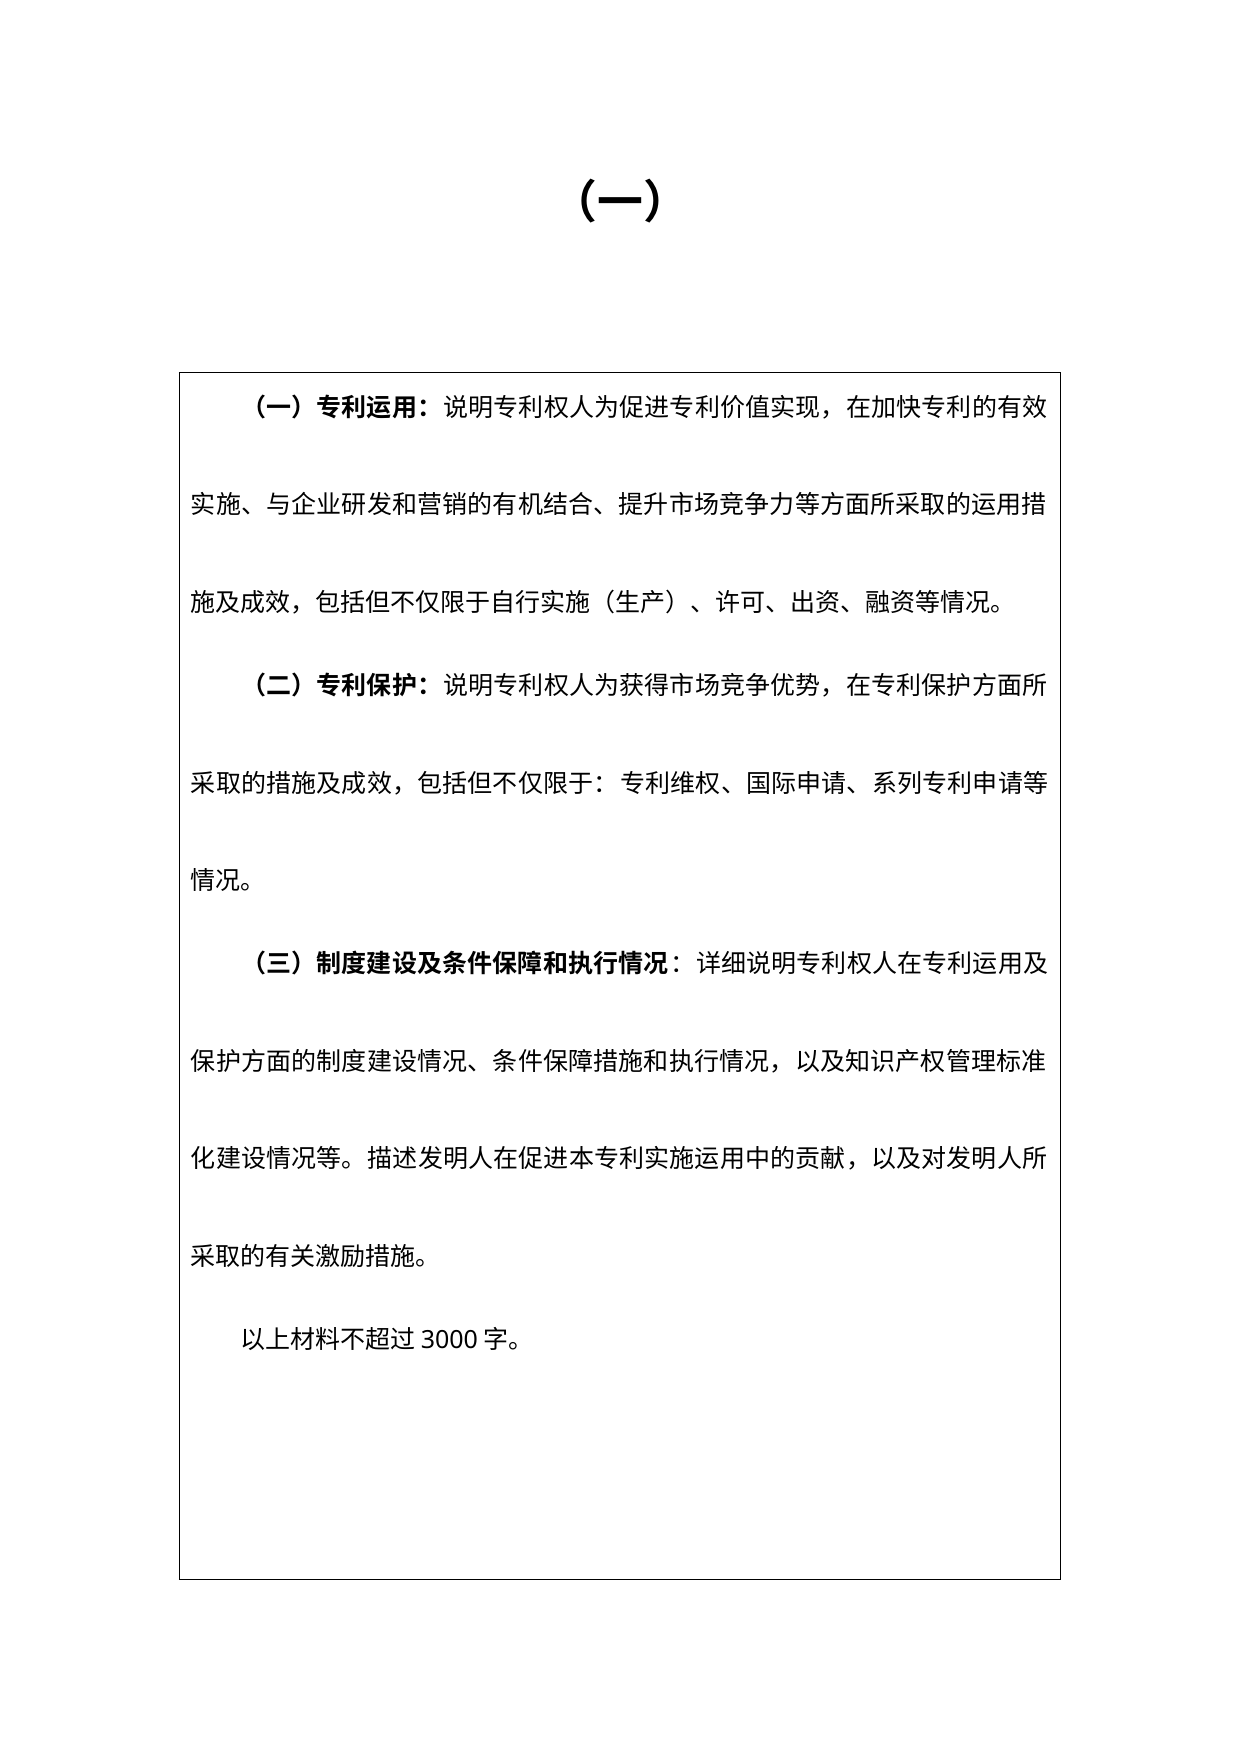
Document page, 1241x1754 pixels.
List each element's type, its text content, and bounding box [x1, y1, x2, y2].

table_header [180, 373, 1060, 1579]
text 四、运用及保护措施和成效评价材料（一） [187, 150, 1053, 247]
